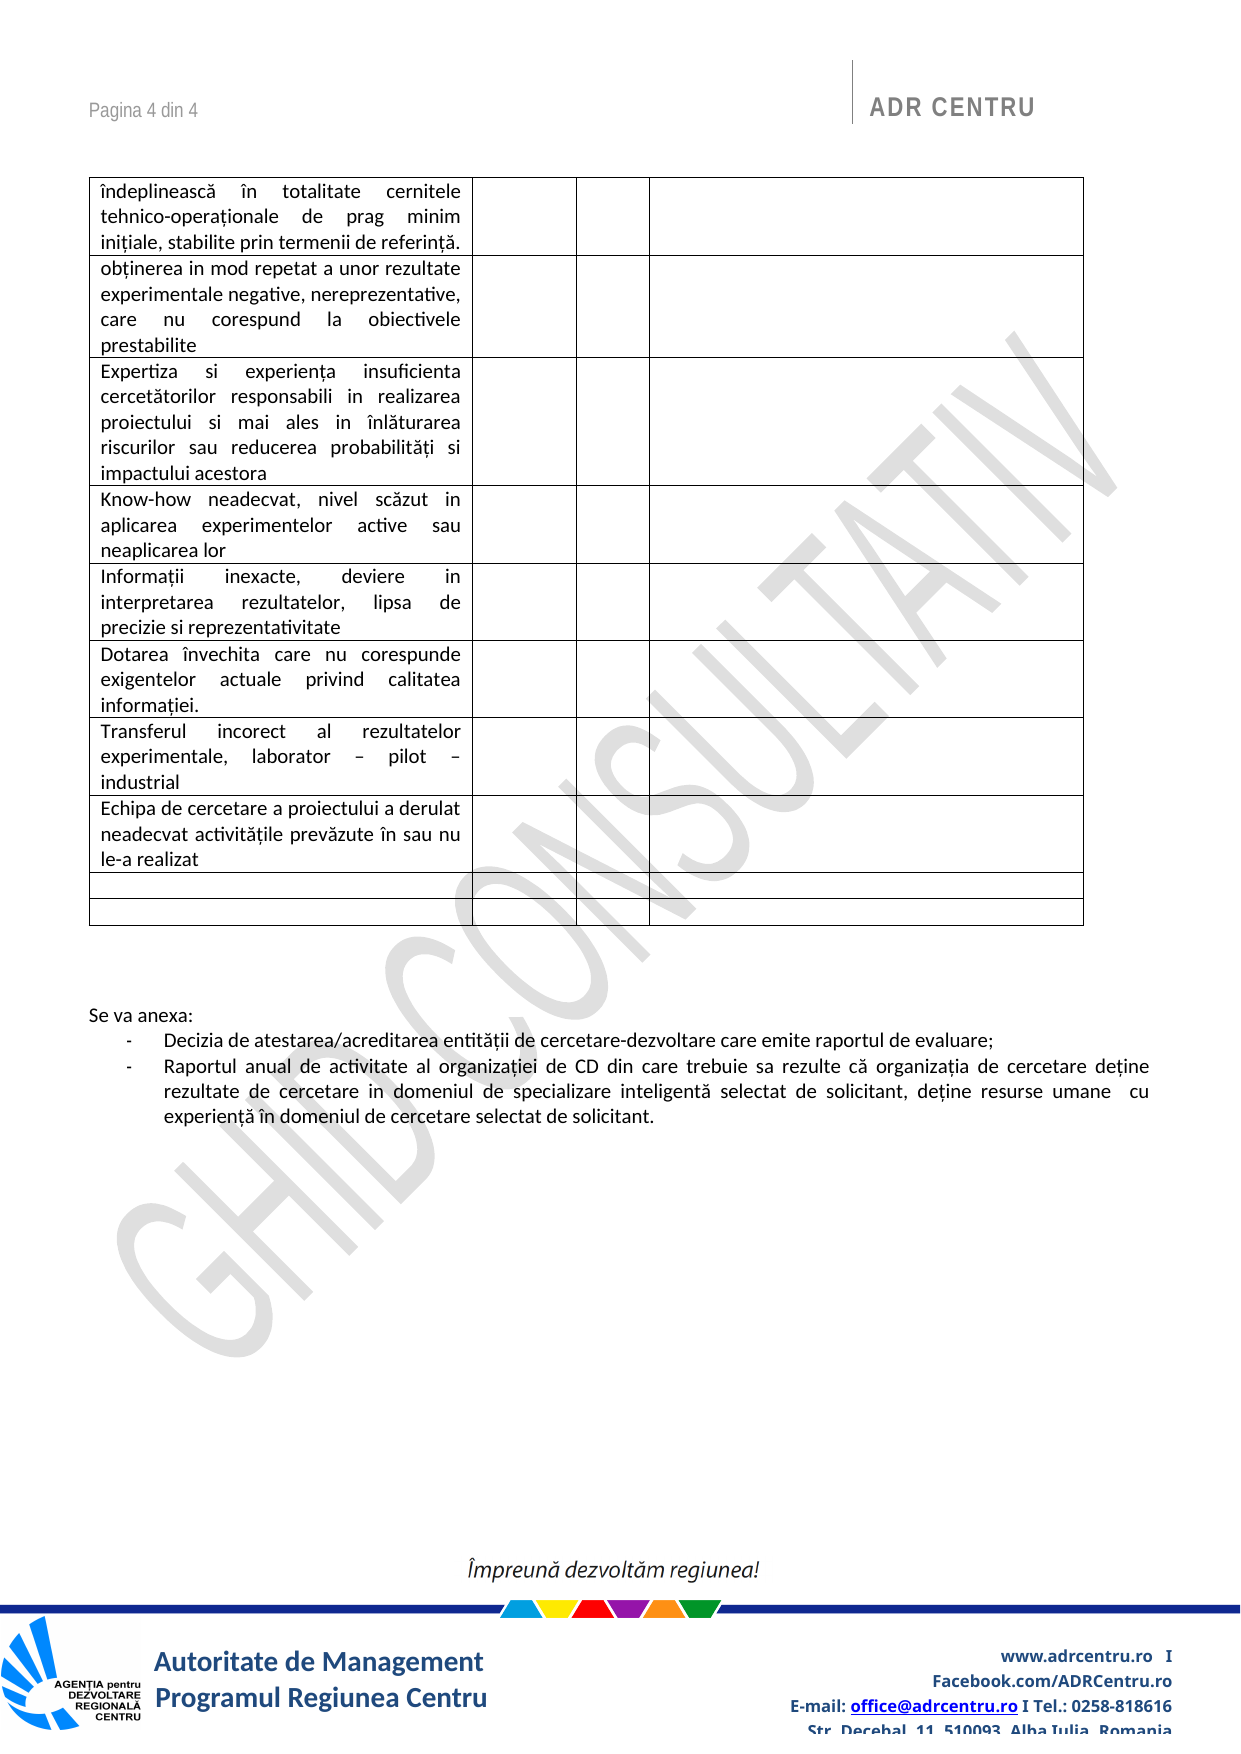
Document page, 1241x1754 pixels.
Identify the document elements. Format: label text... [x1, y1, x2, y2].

picture [533, 1600, 1241, 1618]
table_cell [650, 486, 1083, 563]
picture [0, 1600, 509, 1730]
table_cell [473, 358, 576, 485]
table_cell Expertiza si experiența insuficienta cercetătorilor responsabili in realizarea proiectului si mai ales in înlăturarea riscurilor sau reducerea probabilități si impactului acestora [90, 358, 472, 485]
table_cell [473, 178, 576, 254]
table_cell [577, 873, 649, 898]
table_cell Transferul incorect al rezultatelor experimentale, laborator – pilot – industrial [90, 718, 472, 794]
table_cell [577, 564, 649, 640]
table_cell [577, 796, 649, 872]
table_cell [577, 486, 649, 563]
table_cell [90, 899, 472, 925]
table_cell [577, 178, 649, 254]
table_cell [473, 873, 576, 898]
table_cell [473, 718, 576, 794]
table_cell [473, 486, 576, 563]
table_cell Know-how neadecvat, nivel scăzut in aplicarea experimentelor active sau neaplicarea lor [90, 486, 472, 563]
table_cell [473, 641, 576, 717]
table_cell [577, 899, 649, 925]
table_cell [577, 358, 649, 485]
table_cell [650, 718, 1083, 794]
table_cell [90, 873, 472, 898]
table_cell [473, 256, 576, 357]
table_cell [577, 641, 649, 717]
table_cell [650, 358, 1083, 485]
table_cell Informații inexacte, deviere in interpretarea rezultatelor, lipsa de precizie si reprezentativitate [90, 564, 472, 640]
table_cell [473, 899, 576, 925]
table_cell [650, 873, 1083, 898]
table_cell [650, 256, 1083, 357]
table_cell [650, 796, 1083, 872]
table_cell obținerea in mod repetat a unor rezultate experimentale negative, nereprezentative, care nu corespund la obiectivele prestabilite [90, 256, 472, 357]
table_cell [650, 641, 1083, 717]
table_cell Echipa de cercetare a proiectului a derulat neadecvat activitățile prevăzute în sau nu le-a realizat [90, 796, 472, 872]
table_cell Dotarea învechita care nu corespunde exigentelor actuale privind calitatea informației. [90, 641, 472, 717]
table_cell [473, 564, 576, 640]
table_cell [473, 796, 576, 872]
table_cell [650, 899, 1083, 925]
table_cell [650, 178, 1083, 254]
table_cell [577, 718, 649, 794]
list Decizia de atestarea/acreditarea entității de cercetare-dezvoltare care emite raportul de evaluare; [126, 1027, 1152, 1053]
table_cell [577, 256, 649, 357]
table_cell [650, 564, 1083, 640]
list Raportul anual de activitate al organizației de CD din care trebuie sa rezulte că organizația de cercetare deține rezultate de cercetare in domeniul de specializare inteligentă selectat de solicitant, deține resurse umane cu experiență în domeniul de cercetare selectat de solicitant. [126, 1053, 1152, 1129]
text Se va anexa: [89, 1002, 1152, 1027]
picture [454, 1556, 773, 1583]
